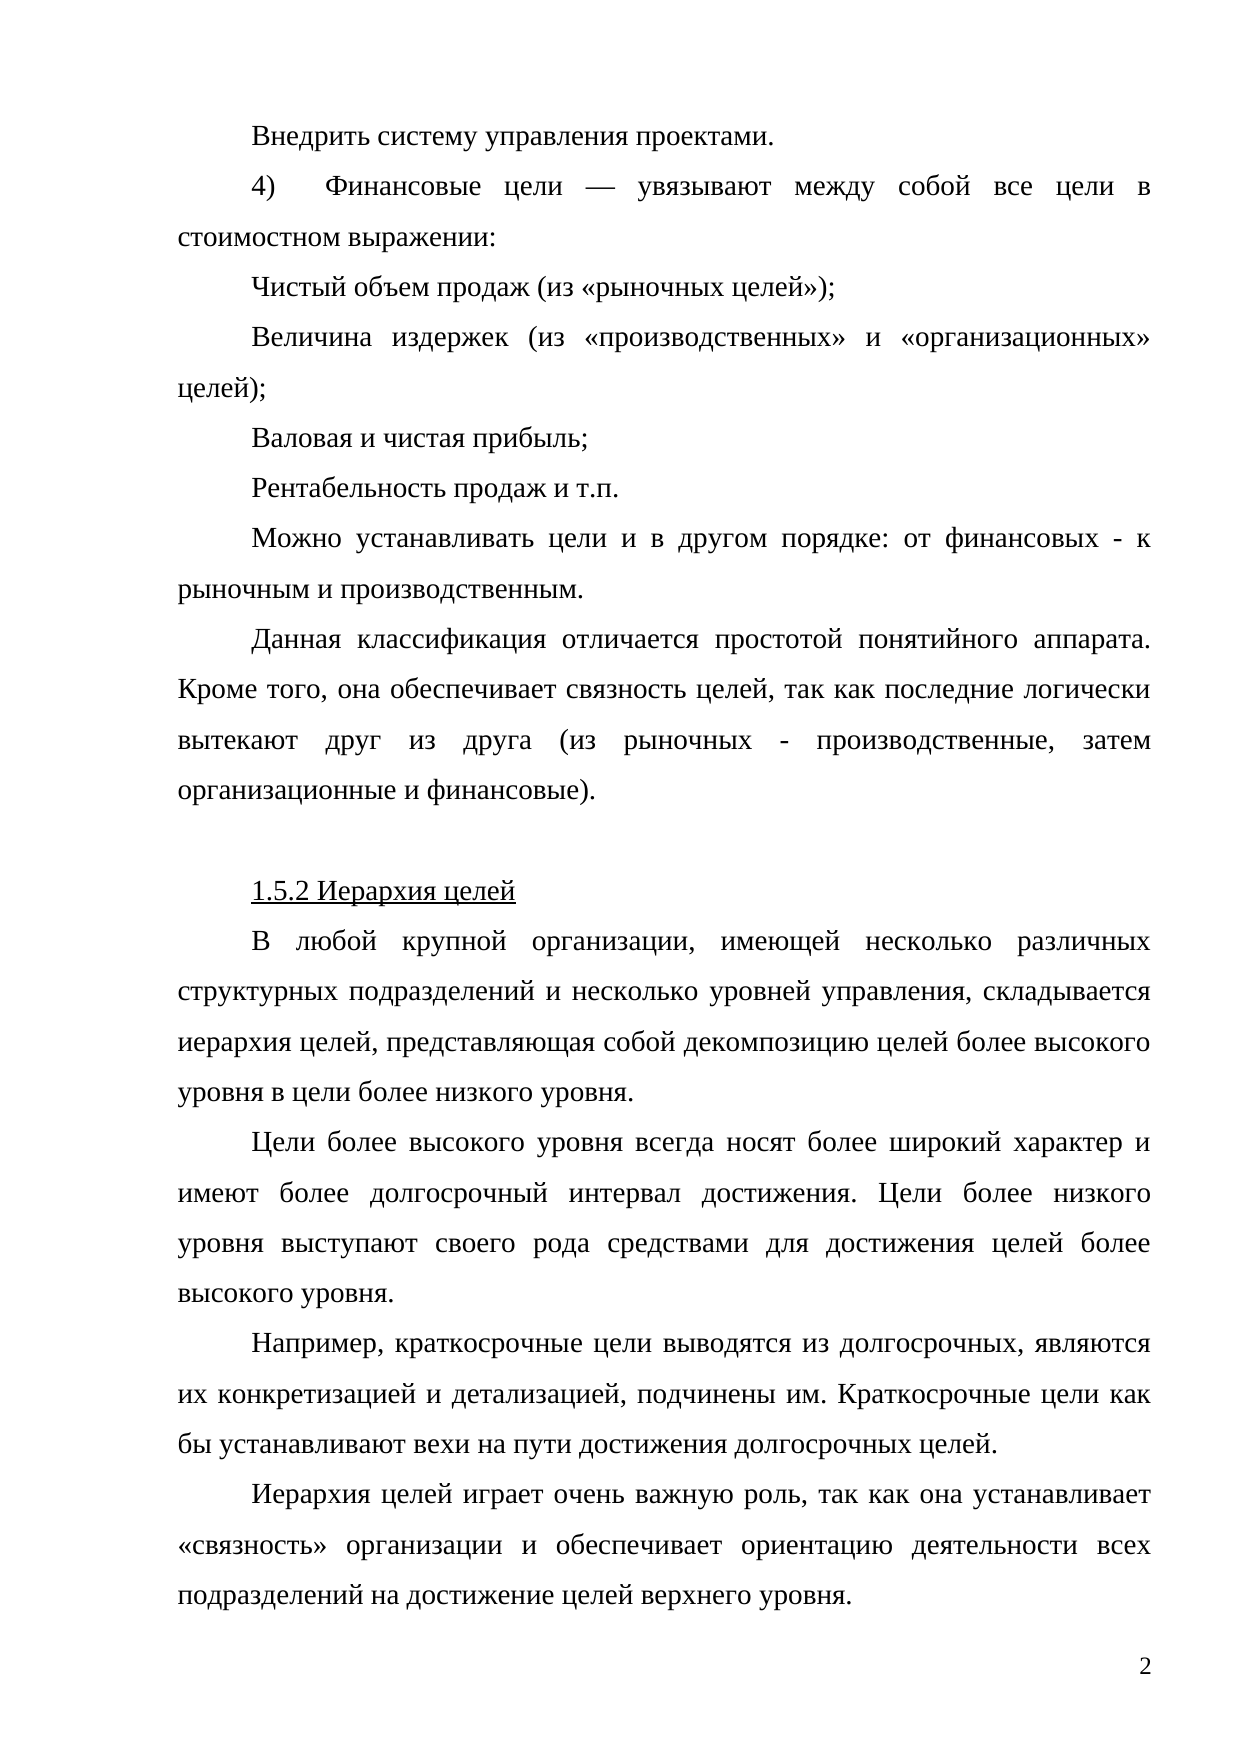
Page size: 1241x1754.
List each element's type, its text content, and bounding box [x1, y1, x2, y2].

text Величина издержек (из «производственных» и «организационных» целей); [177, 319, 1152, 403]
text 1.5.2 Иерархия целей [177, 873, 1152, 906]
text Данная классификация отличается простотой понятийного аппарата. Кроме того, она обеспечивает связность целей, так как последние логически вытекают друг из друга (из рыночных - производственные, затем организационные и финансовые). [177, 621, 1152, 806]
text Внедрить систему управления проектами. [177, 118, 1152, 152]
text В любой крупной организации, имеющей несколько различных структурных подразделений и несколько уровней управления, складывается иерархия целей, представляющая собой декомпозицию целей более высокого уровня в цели более низкого уровня. [177, 923, 1152, 1108]
text Рентабельность продаж и т.п. [177, 470, 1152, 504]
list Финансовые цели — увязывают между собой все цели в стоимостном выражении: [177, 168, 1152, 252]
text Цели более высокого уровня всегда носят более широкий характер и имеют более долгосрочный интервал достижения. Цели более низкого уровня выступают своего рода средствами для достижения целей более высокого уровня. [177, 1124, 1152, 1309]
text Можно устанавливать цели и в другом порядке: от финансовых - к рыночным и производственным. [177, 521, 1152, 604]
text Иерархия целей играет очень важную роль, так как она устанавливает «связность» организации и обеспечивает ориентацию деятельности всех подразделений на достижение целей верхнего уровня. [177, 1477, 1152, 1611]
text Например, краткосрочные цели выводятся из долгосрочных, являются их конкретизацией и детализацией, подчинены им. Краткосрочные цели как бы устанавливают вехи на пути достижения долгосрочных целей. [177, 1326, 1152, 1460]
text Чистый объем продаж (из «рыночных целей»); [177, 269, 1152, 303]
text Валовая и чистая прибыль; [177, 420, 1152, 453]
